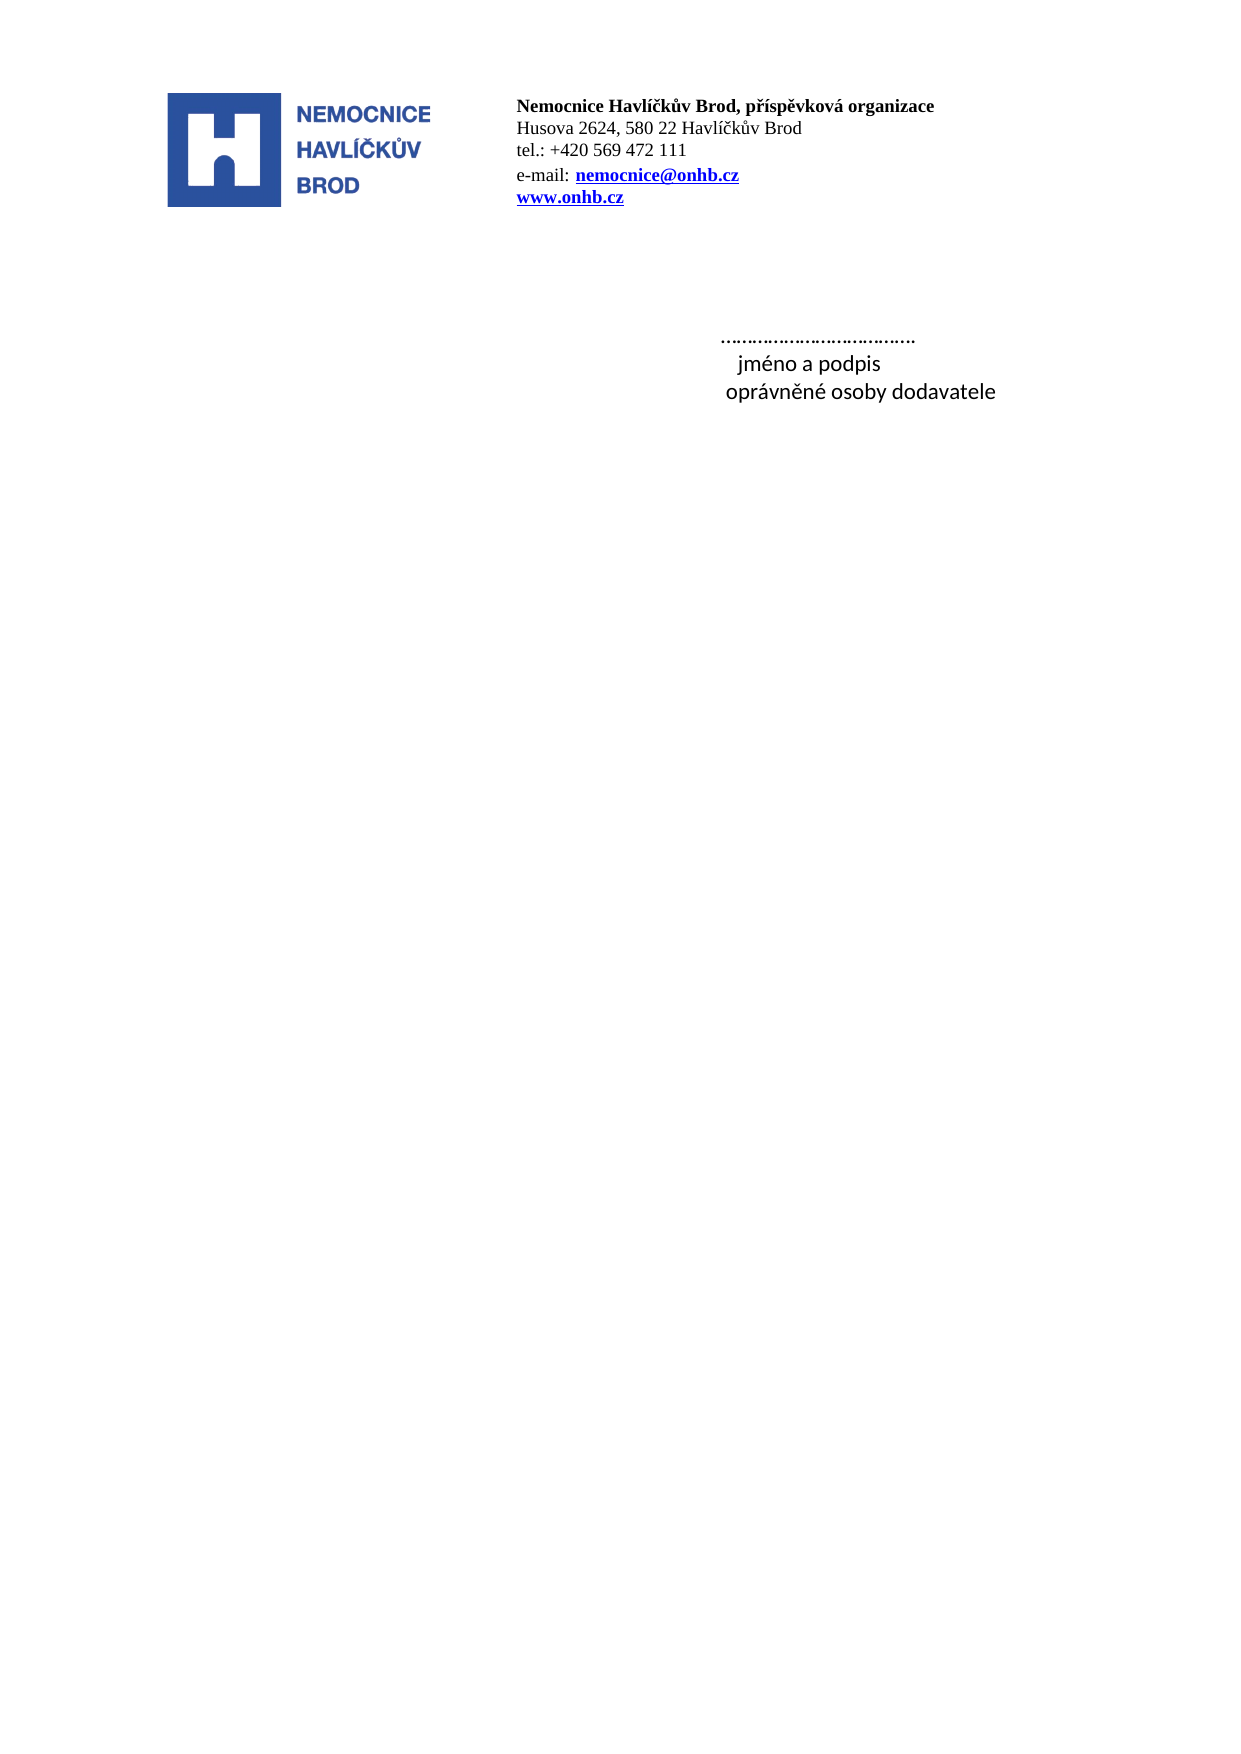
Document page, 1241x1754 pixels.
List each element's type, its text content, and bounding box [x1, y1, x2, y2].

text jméno a podpis [664, 349, 1092, 377]
text ………………………………. [664, 321, 1092, 349]
text oprávněné osoby dodavatele [590, 377, 1092, 405]
picture [167, 93, 431, 207]
